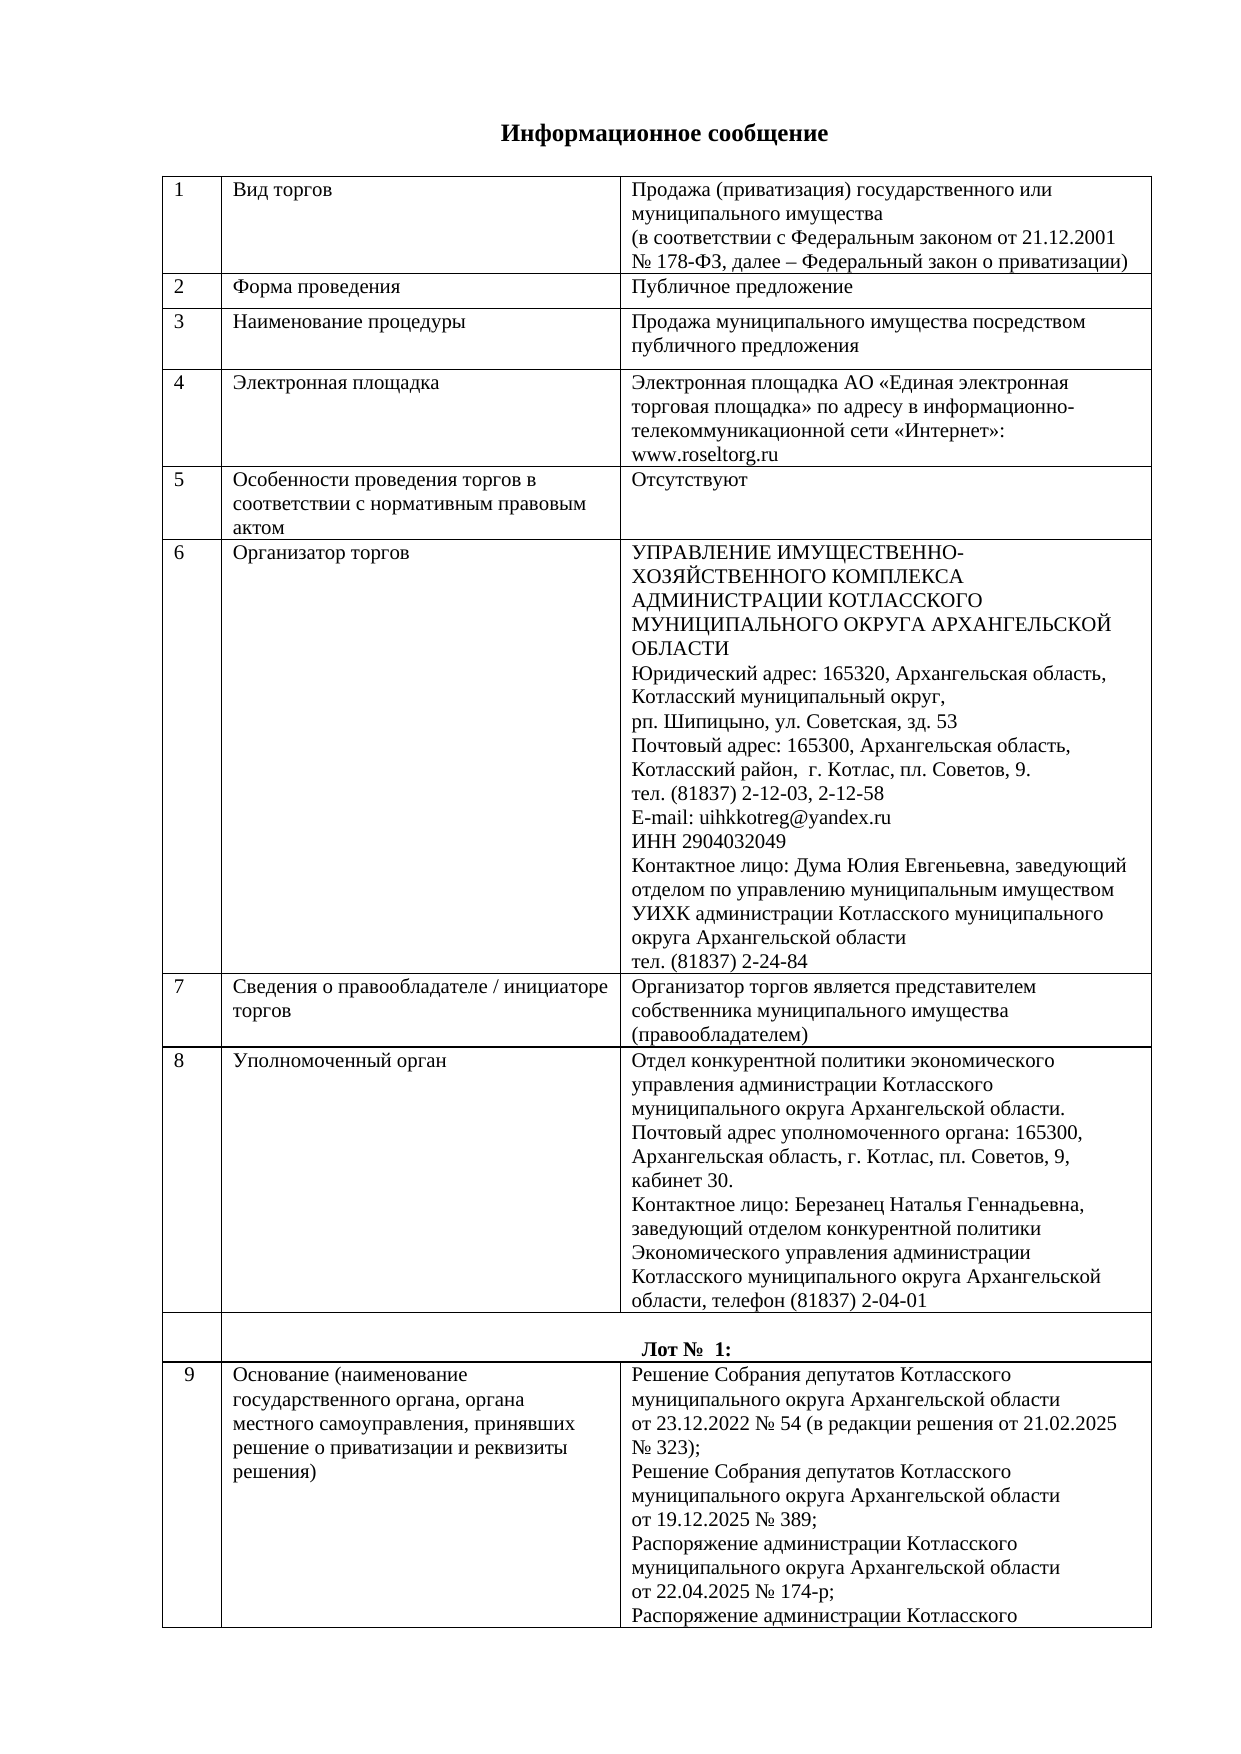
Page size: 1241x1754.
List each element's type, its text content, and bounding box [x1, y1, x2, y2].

table_cell 5 [163, 467, 221, 539]
table_cell Наименование процедуры [222, 309, 620, 368]
table_cell Публичное предложение [621, 274, 1151, 308]
table_cell Электронная площадка АО «Единая электронная торговая площадка» по адресу в информационно-телекоммуникационной сети «Интернет»: www.roseltorg.ru [621, 370, 1151, 466]
table_header Продажа (приватизация) государственного или муниципального имущества (в соответствии с Федеральным законом от 21.12.2001 № 178-ФЗ, далее – Федеральный закон о приватизации) [621, 177, 1151, 273]
table_cell 8 [163, 1048, 221, 1312]
table_header 1 [163, 177, 221, 273]
table_cell [163, 1313, 221, 1361]
table_cell 4 [163, 370, 221, 466]
table_cell Организатор торгов является представителем собственника муниципального имущества (правообладателем) [621, 974, 1151, 1046]
table_cell Уполномоченный орган [222, 1048, 620, 1312]
table_cell Сведения о правообладателе / инициаторе торгов [222, 974, 620, 1046]
table_cell Особенности проведения торгов в соответствии с нормативным правовым актом [222, 467, 620, 539]
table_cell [621, 1363, 1151, 1627]
text Информационное сообщение [177, 118, 1152, 147]
table_cell 6 [163, 540, 221, 973]
table_cell Организатор торгов [222, 540, 620, 973]
table_cell Электронная площадка [222, 370, 620, 466]
table_cell УПРАВЛЕНИЕ ИМУЩЕСТВЕННО-ХОЗЯЙСТВЕННОГО КОМПЛЕКСА АДМИНИСТРАЦИИ КОТЛАССКОГО МУНИЦИПАЛЬНОГО ОКРУГА АРХАНГЕЛЬСКОЙ ОБЛАСТИ Юридический адрес: 165320, Архангельская область, Котласский муниципальный округ, рп. Шипицыно, ул. Советская, зд. 53 Почтовый адрес: 165300, Архангельская область, Котласский район, г. Котлас, пл. Советов, 9. тел. (81837) 2-12-03, 2-12-58 E-mail: uihkkotreg@yandex.ru ИНН 2904032049 Контактное лицо: Дума Юлия Евгеньевна, заведующий отделом по управлению муниципальным имуществом УИХК администрации Котласского муниципального округа Архангельской области тел. (81837) 2-24-84 [621, 540, 1151, 973]
table_cell 2 [163, 274, 221, 308]
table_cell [222, 1363, 620, 1627]
table_cell Продажа муниципального имущества посредством публичного предложения [621, 309, 1151, 368]
table_cell 3 [163, 309, 221, 368]
table_cell Отсутствуют [621, 467, 1151, 539]
table_cell Отдел конкурентной политики экономического управления администрации Котласского муниципального округа Архангельской области. Почтовый адрес уполномоченного органа: 165300, Архангельская область, г. Котлас, пл. Советов, 9, кабинет 30. Контактное лицо: Березанец Наталья Геннадьевна, заведующий отделом конкурентной политики Экономического управления администрации Котласского муниципального округа Архангельской области, телефон (81837) 2-04-01 [621, 1048, 1151, 1312]
table_cell Форма проведения [222, 274, 620, 308]
table_cell 9 [163, 1363, 221, 1627]
table_cell Лот № 1: [222, 1313, 1151, 1361]
table_cell 7 [163, 974, 221, 1046]
table_header Вид торгов [222, 177, 620, 273]
